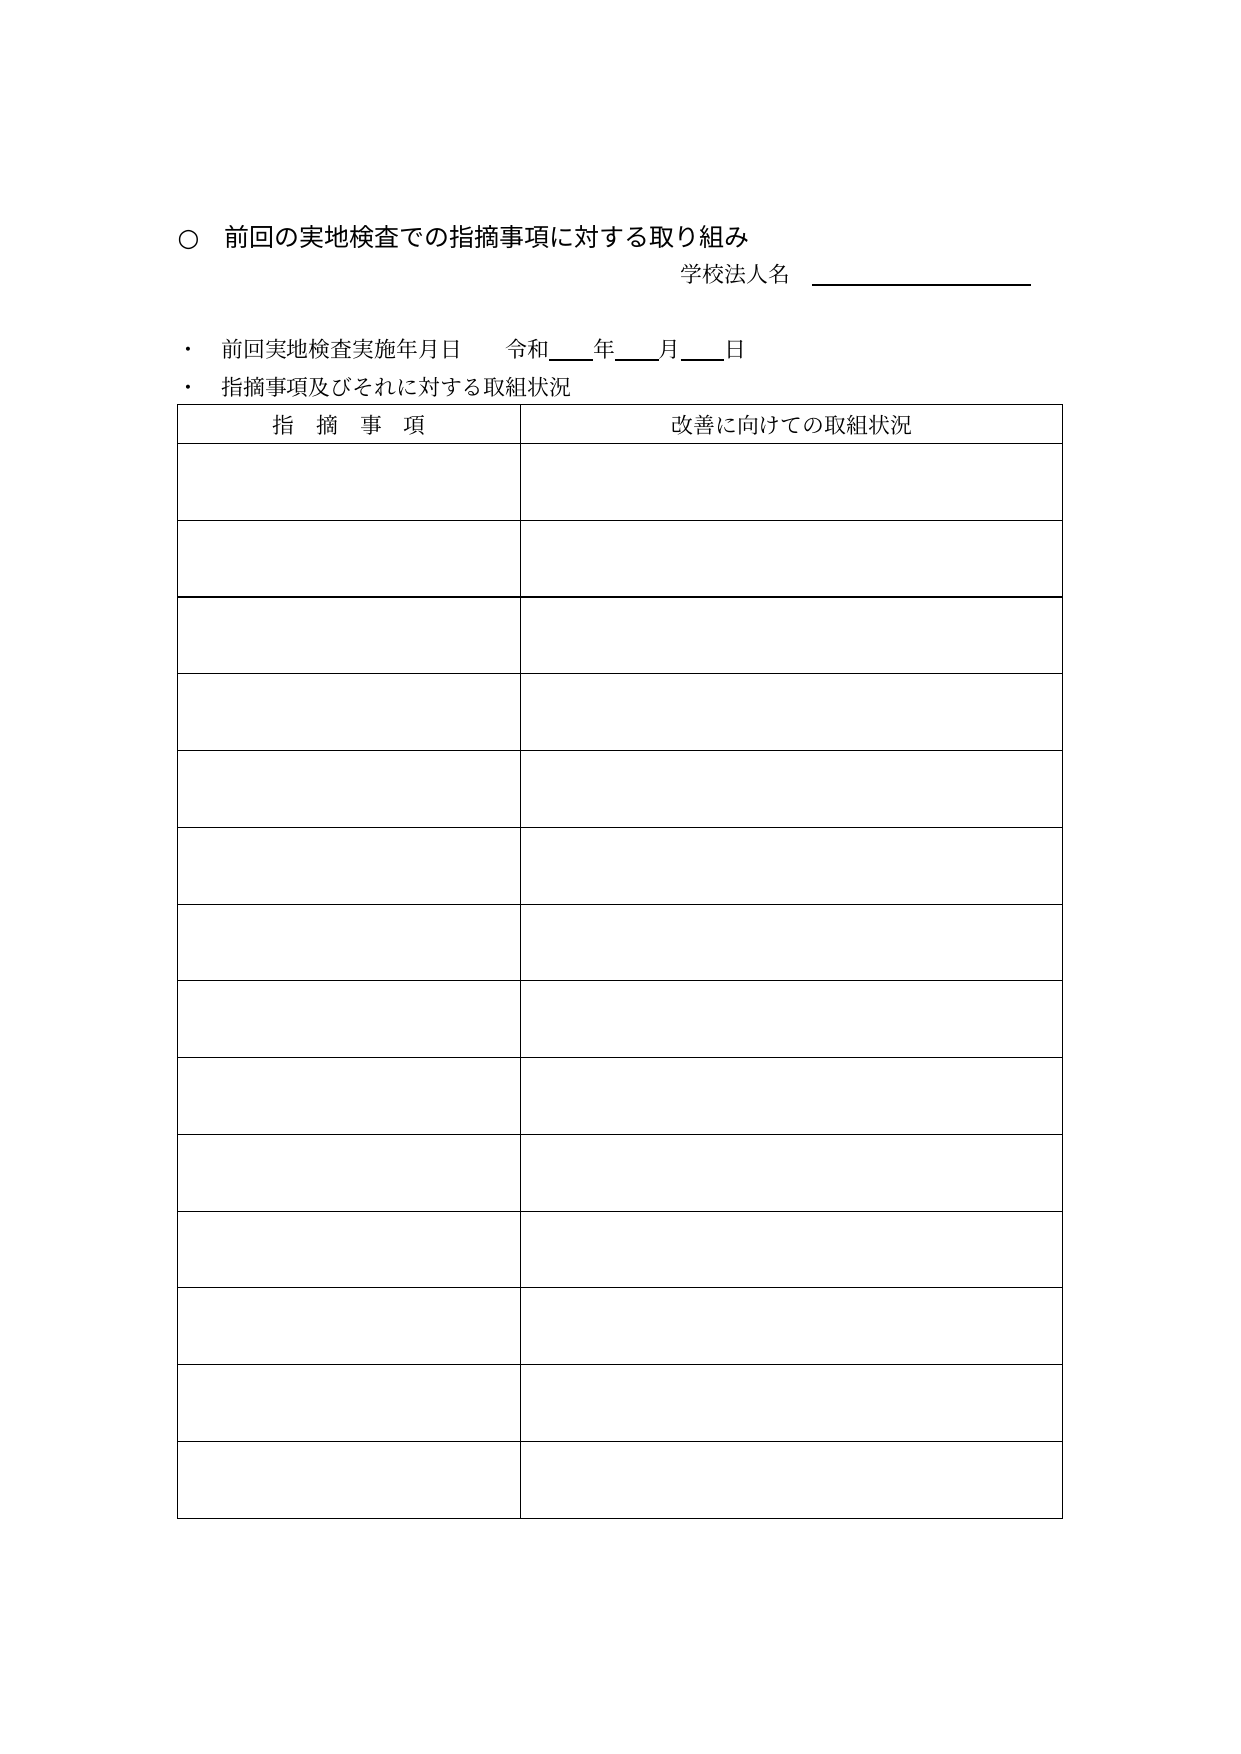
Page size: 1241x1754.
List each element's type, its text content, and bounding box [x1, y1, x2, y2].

table_cell [178, 1365, 520, 1441]
table_cell [178, 1442, 520, 1518]
table_cell [521, 905, 1062, 980]
text 学校法人名 [177, 254, 1063, 292]
table_cell [178, 751, 520, 827]
table_cell [521, 1135, 1062, 1211]
table_cell [178, 905, 520, 980]
table_cell [521, 598, 1062, 673]
table_cell [178, 828, 520, 903]
table_cell [521, 521, 1062, 596]
table_cell [521, 828, 1062, 903]
table_cell [178, 1212, 520, 1287]
table_cell [178, 1288, 520, 1364]
table_cell [521, 1212, 1062, 1287]
text ・ 前回実地検査実施年月日 令和 年 月 日 [177, 329, 1063, 367]
table_cell [521, 1365, 1062, 1441]
table_cell [521, 751, 1062, 827]
table_cell [521, 1288, 1062, 1364]
table_cell [178, 521, 520, 596]
table_cell [178, 1058, 520, 1134]
table_cell [521, 981, 1062, 1057]
table_cell [178, 444, 520, 519]
table_cell [178, 674, 520, 750]
text ・ 指摘事項及びそれに対する取組状況 [177, 367, 1063, 404]
table_cell [521, 674, 1062, 750]
table_header 指 摘 事 項 [178, 405, 520, 443]
table_cell [521, 1058, 1062, 1134]
table_cell [521, 1442, 1062, 1518]
table_header 改善に向けての取組状況 [521, 405, 1062, 443]
table_cell [178, 1135, 520, 1211]
text ○ 前回の実地検査での指摘事項に対する取り組み [177, 217, 1063, 254]
table_cell [178, 981, 520, 1057]
table_cell [521, 444, 1062, 519]
table_cell [178, 598, 520, 673]
